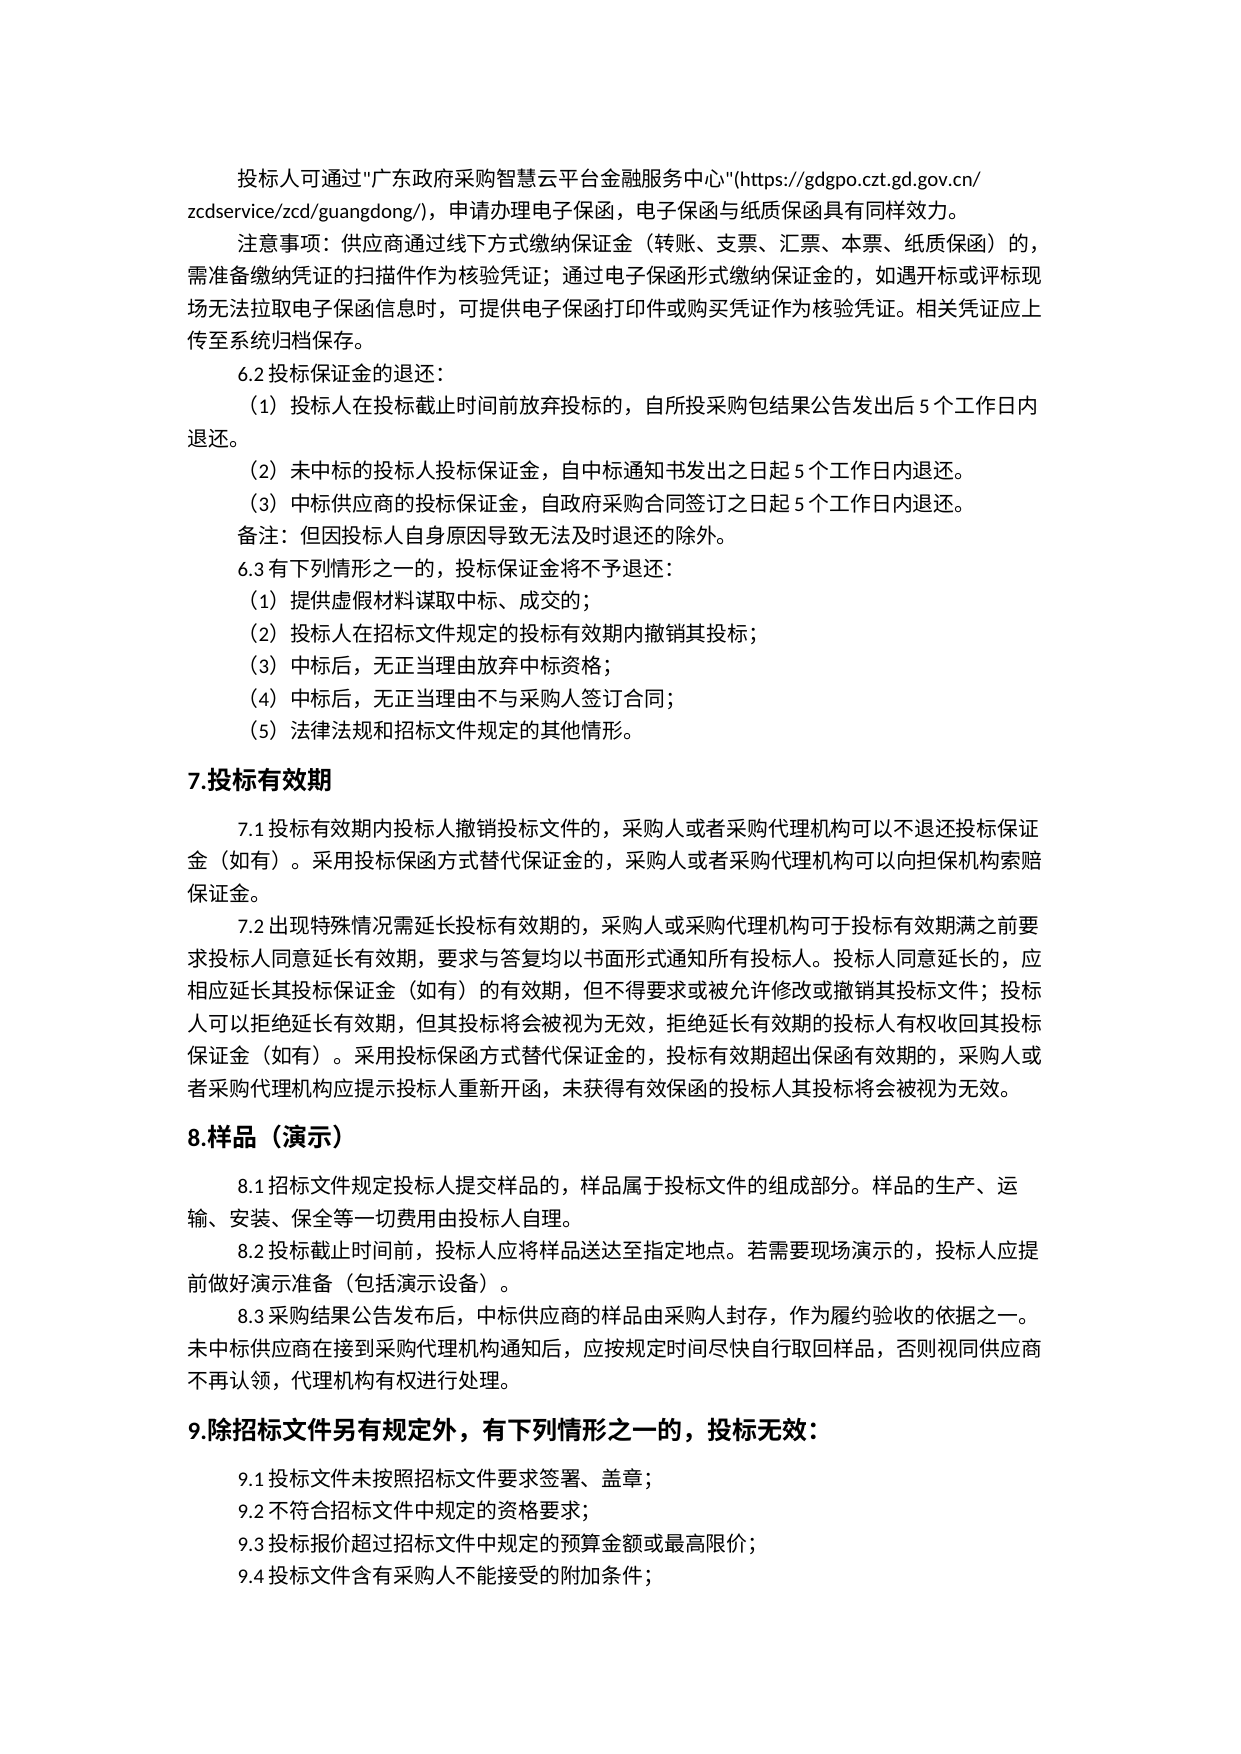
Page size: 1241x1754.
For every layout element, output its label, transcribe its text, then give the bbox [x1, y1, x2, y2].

text （4）中标后，无正当理由不与采购人签订合同； [187, 682, 1053, 714]
text 9.除招标文件另有规定外，有下列情形之一的，投标无效： [187, 1397, 1053, 1462]
text 9.3投标报价超过招标文件中规定的预算金额或最高限价； [187, 1527, 1053, 1559]
text （1）提供虚假材料谋取中标、成交的； [187, 584, 1053, 617]
text 7.2出现特殊情况需延长投标有效期的，采购人或采购代理机构可于投标有效期满之前要求投标人同意延长有效期，要求与答复均以书面形式通知所有投标人。投标人同意延长的，应相应延长其投标保证金（如有）的有效期，但不得要求或被允许修改或撤销其投标文件；投标人可以拒绝延长有效期，但其投标将会被视为无效，拒绝延长有效期的投标人有权收回其投标保证金（如有）。采用投标保函方式替代保证金的，投标有效期超出保函有效期的，采购人或者采购代理机构应提示投标人重新开函，未获得有效保函的投标人其投标将会被视为无效。 [187, 909, 1053, 1104]
text （2）投标人在招标文件规定的投标有效期内撤销其投标； [187, 617, 1053, 649]
text （3）中标后，无正当理由放弃中标资格； [187, 649, 1053, 682]
text 7.1投标有效期内投标人撤销投标文件的，采购人或者采购代理机构可以不退还投标保证金（如有）。采用投标保函方式替代保证金的，采购人或者采购代理机构可以向担保机构索赔保证金。 [187, 812, 1053, 909]
text （3）中标供应商的投标保证金，自政府采购合同签订之日起5个工作日内退还。 [187, 487, 1053, 519]
text 9.4投标文件含有采购人不能接受的附加条件； [187, 1559, 1053, 1592]
text 投标人可通过"广东政府采购智慧云平台金融服务中心"(https://gdgpo.czt.gd.gov.cn/zcdservice/zcd/guangdong/)，申请办理电子保函，电子保函与纸质保函具有同样效力。 [187, 162, 1053, 227]
text 注意事项：供应商通过线下方式缴纳保证金（转账、支票、汇票、本票、纸质保函）的，需准备缴纳凭证的扫描件作为核验凭证；通过电子保函形式缴纳保证金的，如遇开标或评标现场无法拉取电子保函信息时，可提供电子保函打印件或购买凭证作为核验凭证。相关凭证应上传至系统归档保存。 [187, 227, 1053, 357]
text 8.样品（演示） [187, 1104, 1053, 1169]
text （2）未中标的投标人投标保证金，自中标通知书发出之日起5个工作日内退还。 [187, 454, 1053, 487]
text 8.2投标截止时间前，投标人应将样品送达至指定地点。若需要现场演示的，投标人应提前做好演示准备（包括演示设备）。 [187, 1234, 1053, 1299]
text 9.2不符合招标文件中规定的资格要求； [187, 1494, 1053, 1527]
text （1）投标人在投标截止时间前放弃投标的，自所投采购包结果公告发出后5个工作日内退还。 [187, 389, 1053, 454]
text 9.1投标文件未按照招标文件要求签署、盖章； [187, 1462, 1053, 1494]
text 7.投标有效期 [187, 747, 1053, 812]
text 备注：但因投标人自身原因导致无法及时退还的除外。 [187, 519, 1053, 552]
text 6.2投标保证金的退还： [187, 357, 1053, 389]
text 6.3有下列情形之一的，投标保证金将不予退还： [187, 552, 1053, 584]
text 8.1招标文件规定投标人提交样品的，样品属于投标文件的组成部分。样品的生产、运输、安装、保全等一切费用由投标人自理。 [187, 1169, 1053, 1234]
text （5）法律法规和招标文件规定的其他情形。 [187, 714, 1053, 747]
text 8.3采购结果公告发布后，中标供应商的样品由采购人封存，作为履约验收的依据之一。未中标供应商在接到采购代理机构通知后，应按规定时间尽快自行取回样品，否则视同供应商不再认领，代理机构有权进行处理。 [187, 1299, 1053, 1397]
